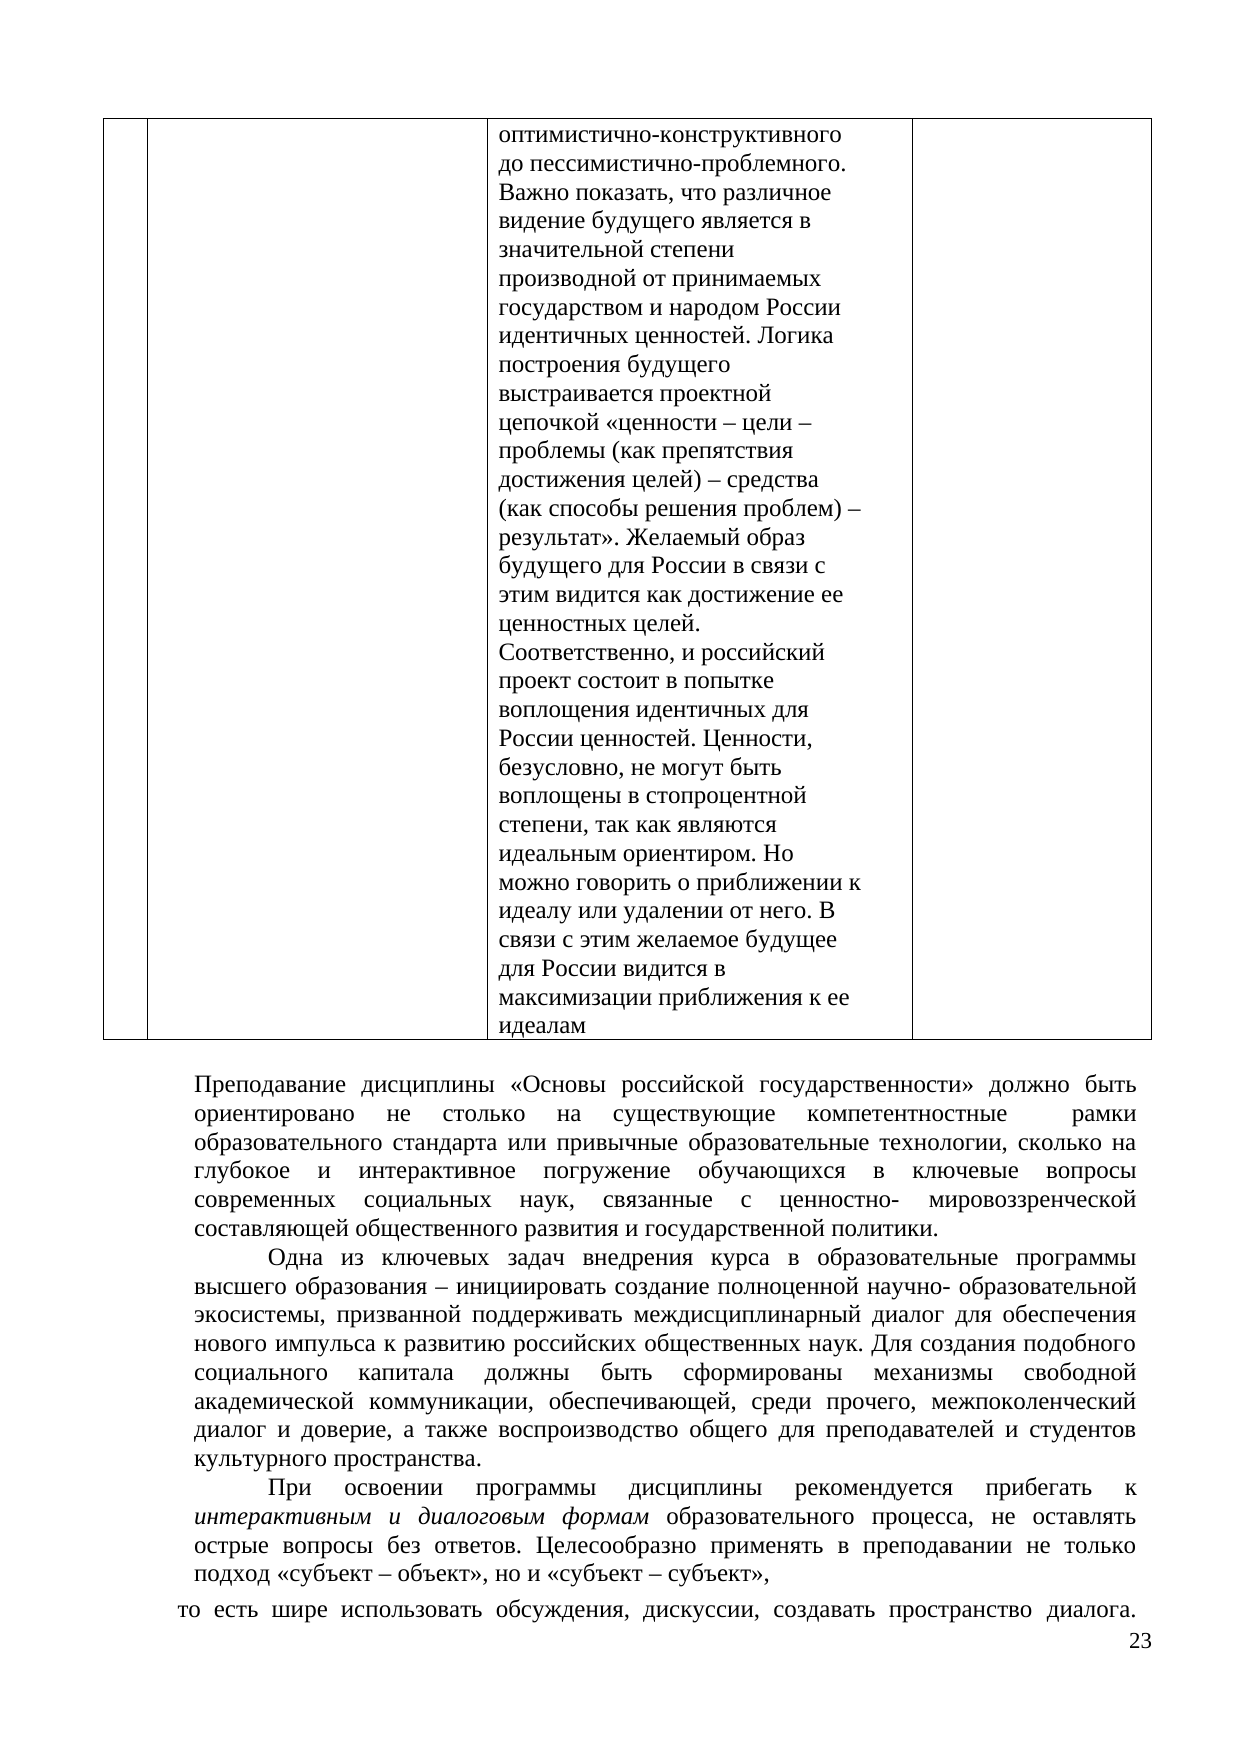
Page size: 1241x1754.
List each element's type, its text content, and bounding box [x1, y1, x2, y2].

table_cell [104, 119, 147, 1039]
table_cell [913, 119, 1151, 1039]
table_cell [148, 119, 487, 1039]
text Одна из ключевых задач внедрения курса в образовательные программы высшего образования – инициировать создание полноценной научно- образовательной экосистемы, призванной поддерживать междисциплинарный диалог для обеспечения нового импульса к развитию российских общественных наук. Для создания подобного социального капитала должны быть сформированы механизмы свободной академической коммуникации, обеспечивающей, среди прочего, межпоколенческий диалог и доверие, а также воспроизводство общего для преподавателей и студентов культурного пространства. [194, 1242, 1137, 1472]
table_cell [488, 119, 912, 1039]
text При освоении программы дисциплины рекомендуется прибегать к интерактивным и диалоговым формам образовательного процесса, не оставлять острые вопросы без ответов. Целесообразно применять в преподавании не только подход «субъект – объект», но и «субъект – субъект», [194, 1472, 1137, 1587]
text Преподавание дисциплины «Основы российской государственности» должно быть ориентировано не столько на существующие компетентностные рамки образовательного стандарта или привычные образовательные технологии, сколько на глубокое и интерактивное погружение обучающихся в ключевые вопросы современных социальных наук, связанные с ценностно- мировоззренческой составляющей общественного развития и государственной политики. [194, 1069, 1137, 1242]
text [177, 1594, 1136, 1623]
